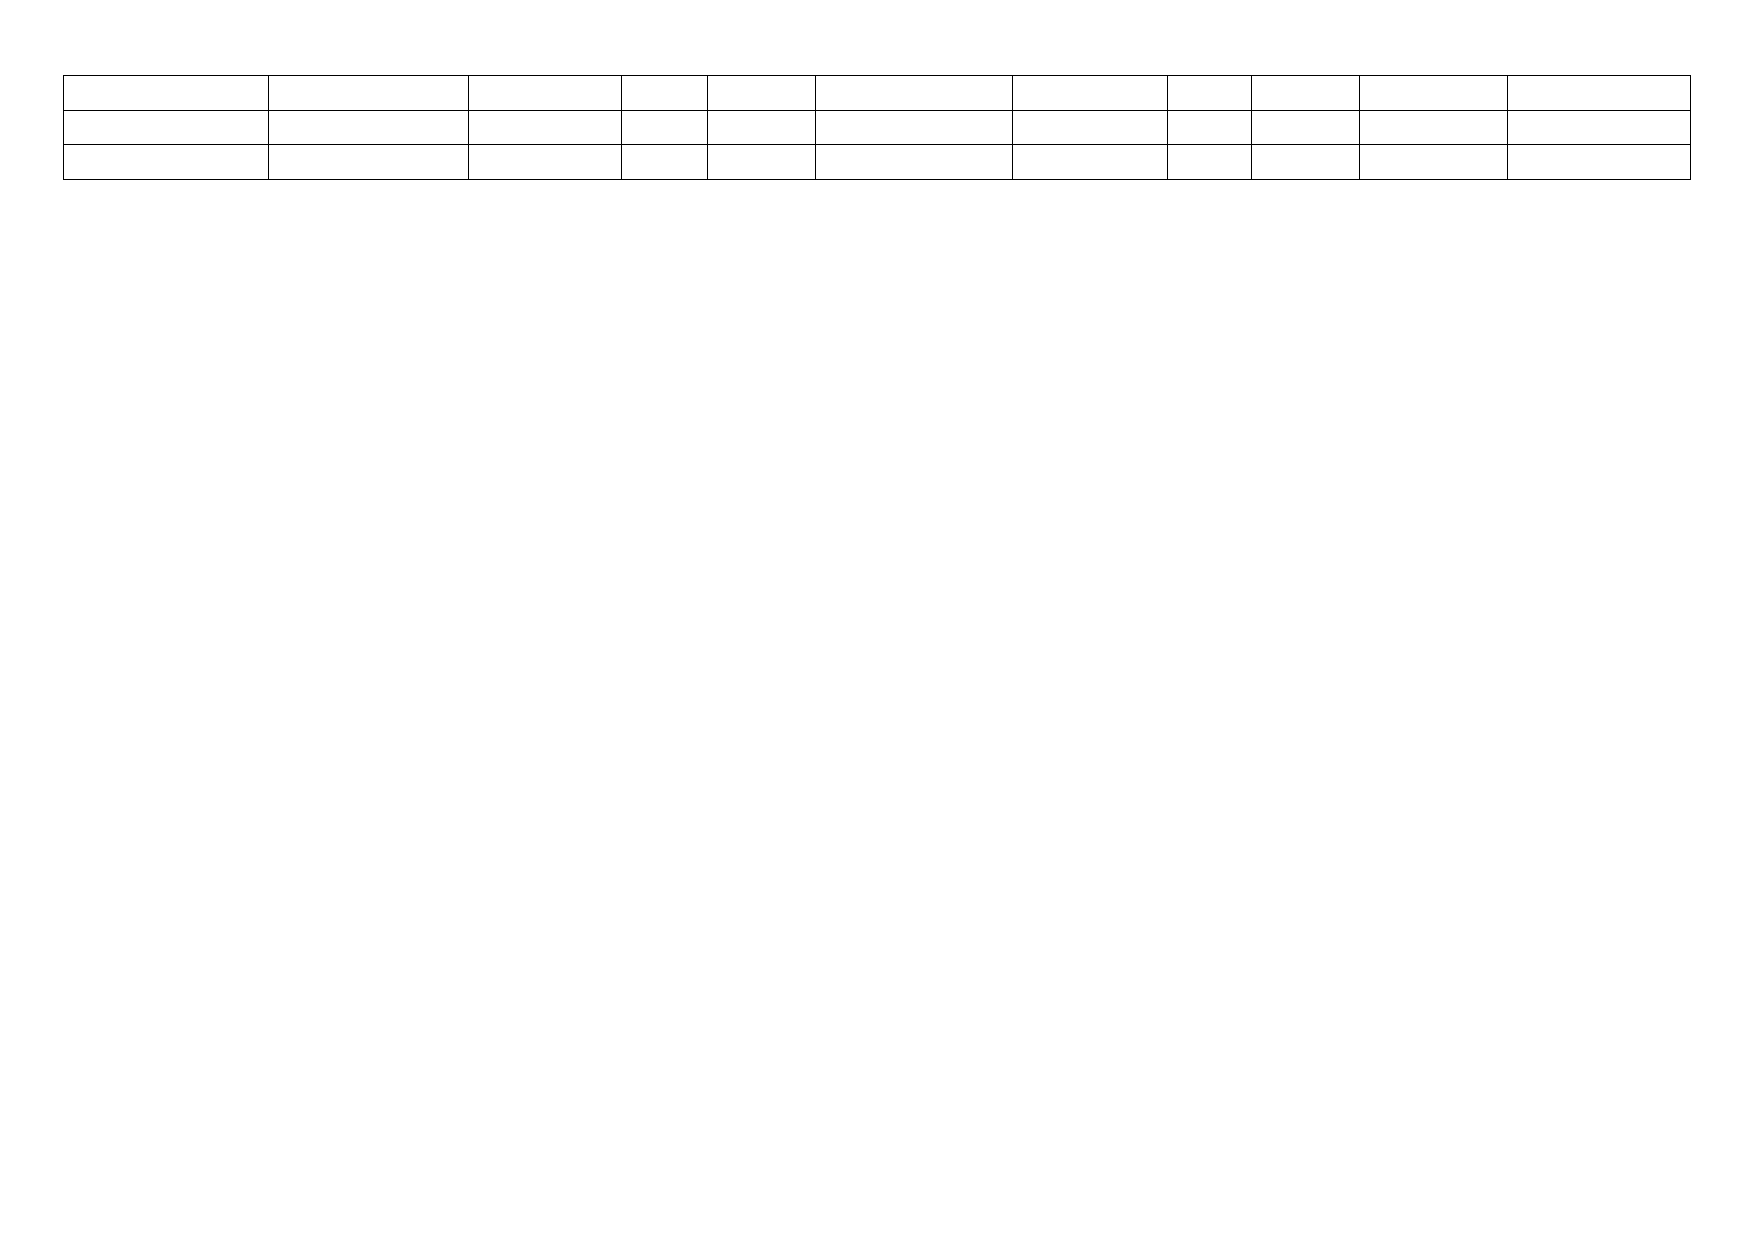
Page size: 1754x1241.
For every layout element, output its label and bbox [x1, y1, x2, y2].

table_cell [1168, 76, 1251, 109]
table_cell [816, 76, 1012, 109]
table_cell [1168, 145, 1251, 179]
table_cell [1013, 76, 1167, 109]
table_cell [1508, 76, 1690, 109]
table_cell [269, 145, 468, 179]
table_cell [1252, 111, 1359, 144]
table_cell [269, 76, 468, 109]
table_cell [1360, 76, 1507, 109]
table_cell [708, 145, 815, 179]
table_cell [269, 111, 468, 144]
table_cell [708, 76, 815, 109]
table_cell [1508, 111, 1690, 144]
table_cell [469, 76, 621, 109]
table_cell [1013, 145, 1167, 179]
table_cell [64, 111, 268, 144]
table_cell [469, 145, 621, 179]
table_cell [1252, 76, 1359, 109]
table_cell [622, 145, 707, 179]
table_cell [622, 111, 707, 144]
table_cell [1252, 145, 1359, 179]
table_cell [64, 145, 268, 179]
table_cell [1508, 145, 1690, 179]
table_cell [816, 111, 1012, 144]
table_cell [1168, 111, 1251, 144]
table_cell [1360, 145, 1507, 179]
table_cell [622, 76, 707, 109]
table_cell [1013, 111, 1167, 144]
table_cell [469, 111, 621, 144]
table_cell [816, 145, 1012, 179]
table_cell [64, 76, 268, 109]
table_cell [708, 111, 815, 144]
table_cell [1360, 111, 1507, 144]
